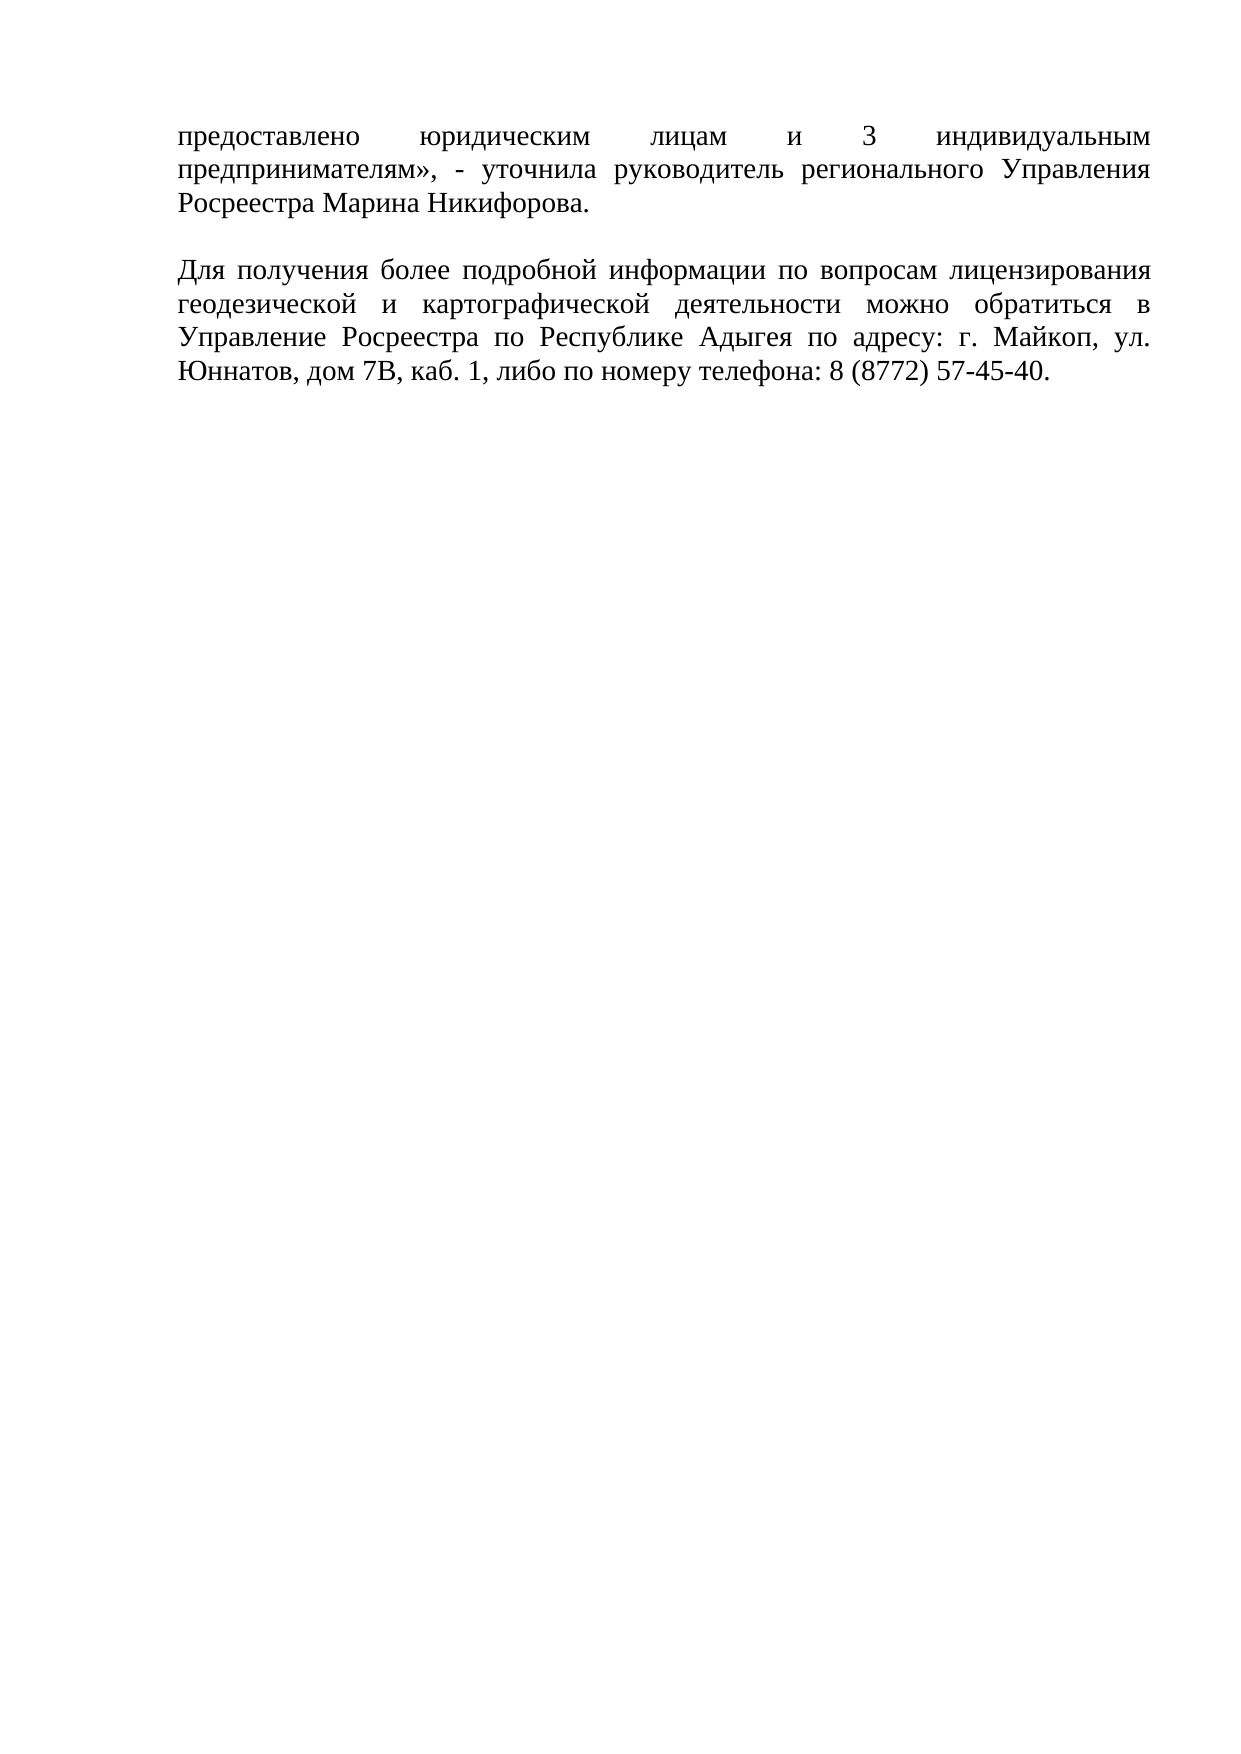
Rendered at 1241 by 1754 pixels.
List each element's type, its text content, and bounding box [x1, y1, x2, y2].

text Для получения более подробной информации по вопросам лицензирования геодезической и картографической деятельности можно обратиться в Управление Росреестра по Республике Адыгея по адресу: г. Майкоп, ул. Юннатов, дом 7В, каб. 1, либо по номеру телефона: 8 (8772) 57-45-40. [177, 252, 1152, 386]
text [177, 118, 1152, 219]
